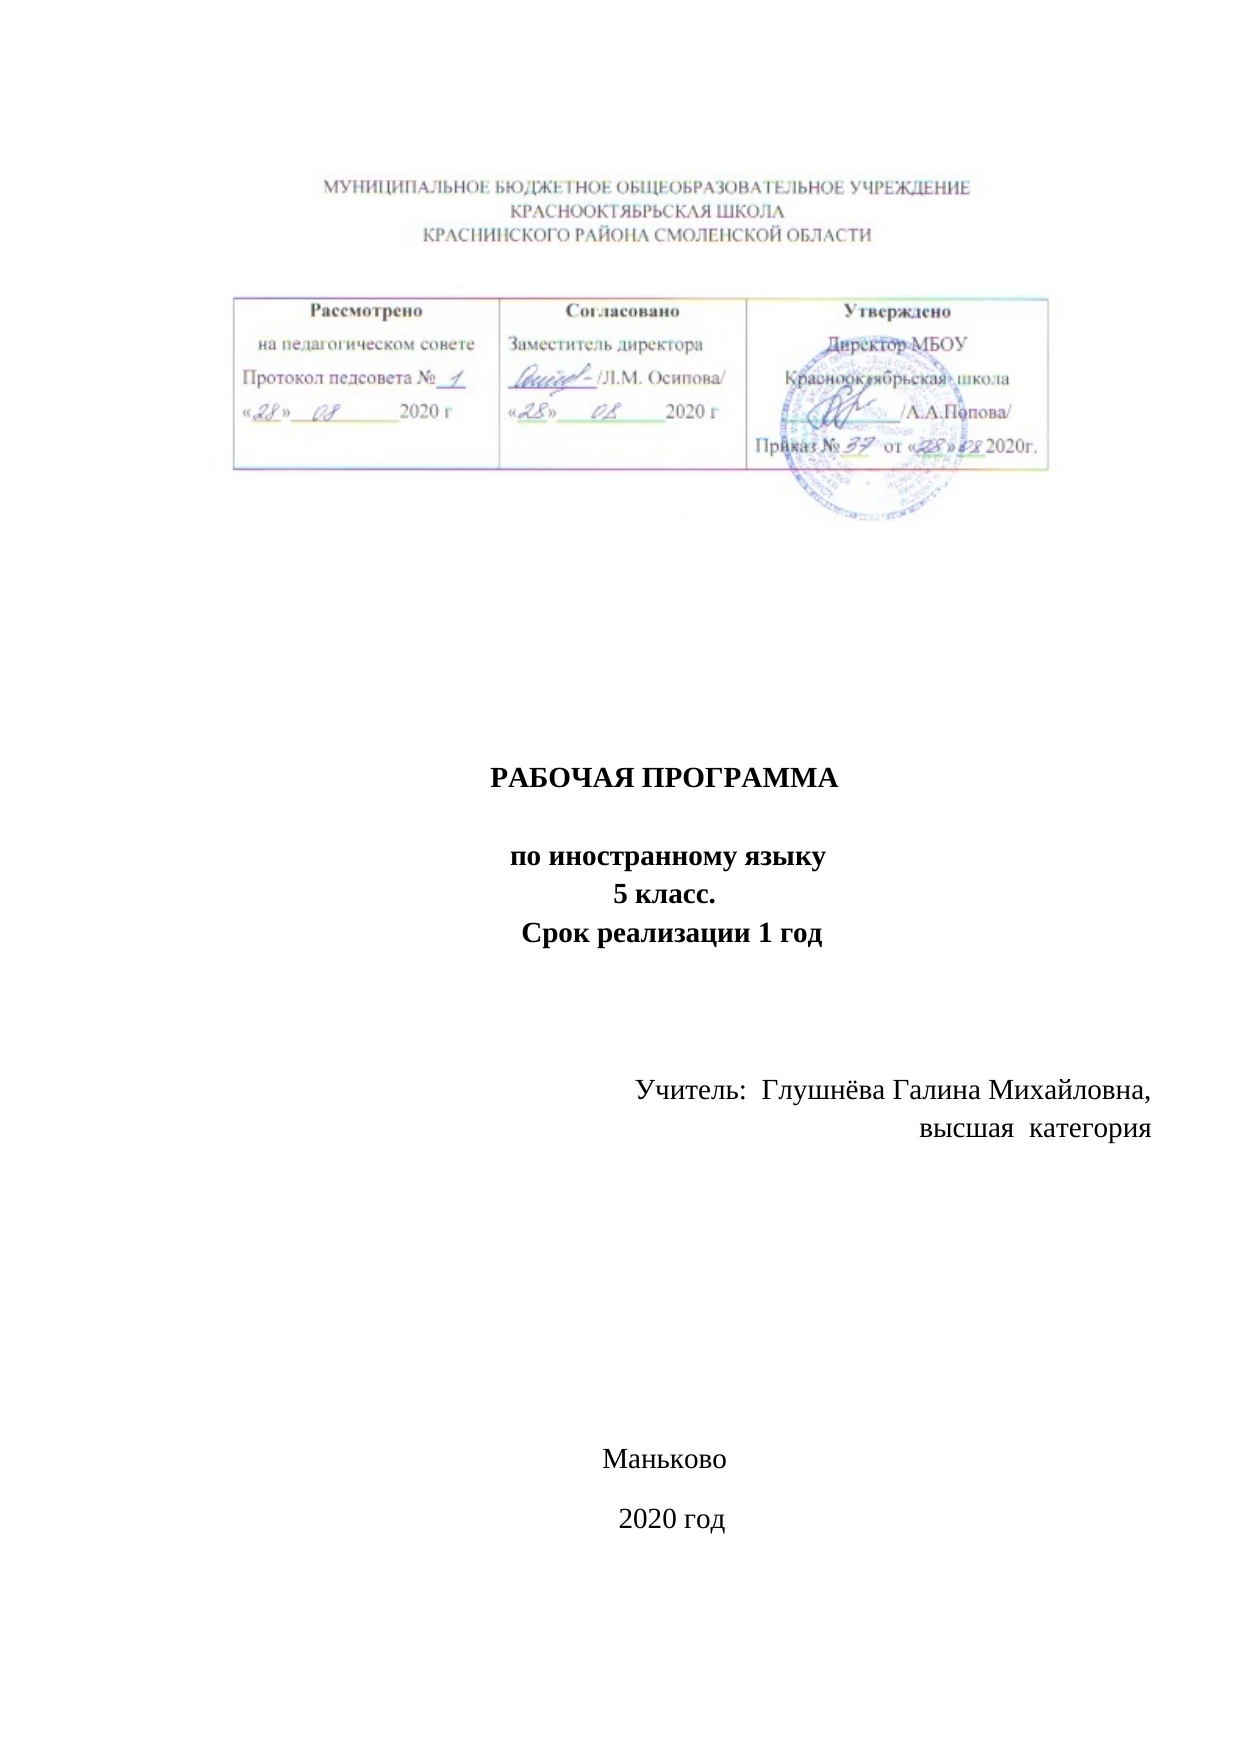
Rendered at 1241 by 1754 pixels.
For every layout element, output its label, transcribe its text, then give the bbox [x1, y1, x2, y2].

text высшая категория [177, 1110, 1152, 1144]
picture [177, 146, 1082, 555]
text 5 класс. [177, 876, 1152, 910]
text РАБОЧАЯ ПРОГРАММА [177, 761, 1152, 794]
text Маньково [177, 1442, 1152, 1475]
text Срок реализации 1 год [177, 915, 1152, 948]
text Учитель: Глушнёва Галина Михайловна, [177, 1072, 1152, 1105]
text по иностранному языку [177, 838, 1152, 871]
text 2020 год [192, 1501, 1152, 1534]
